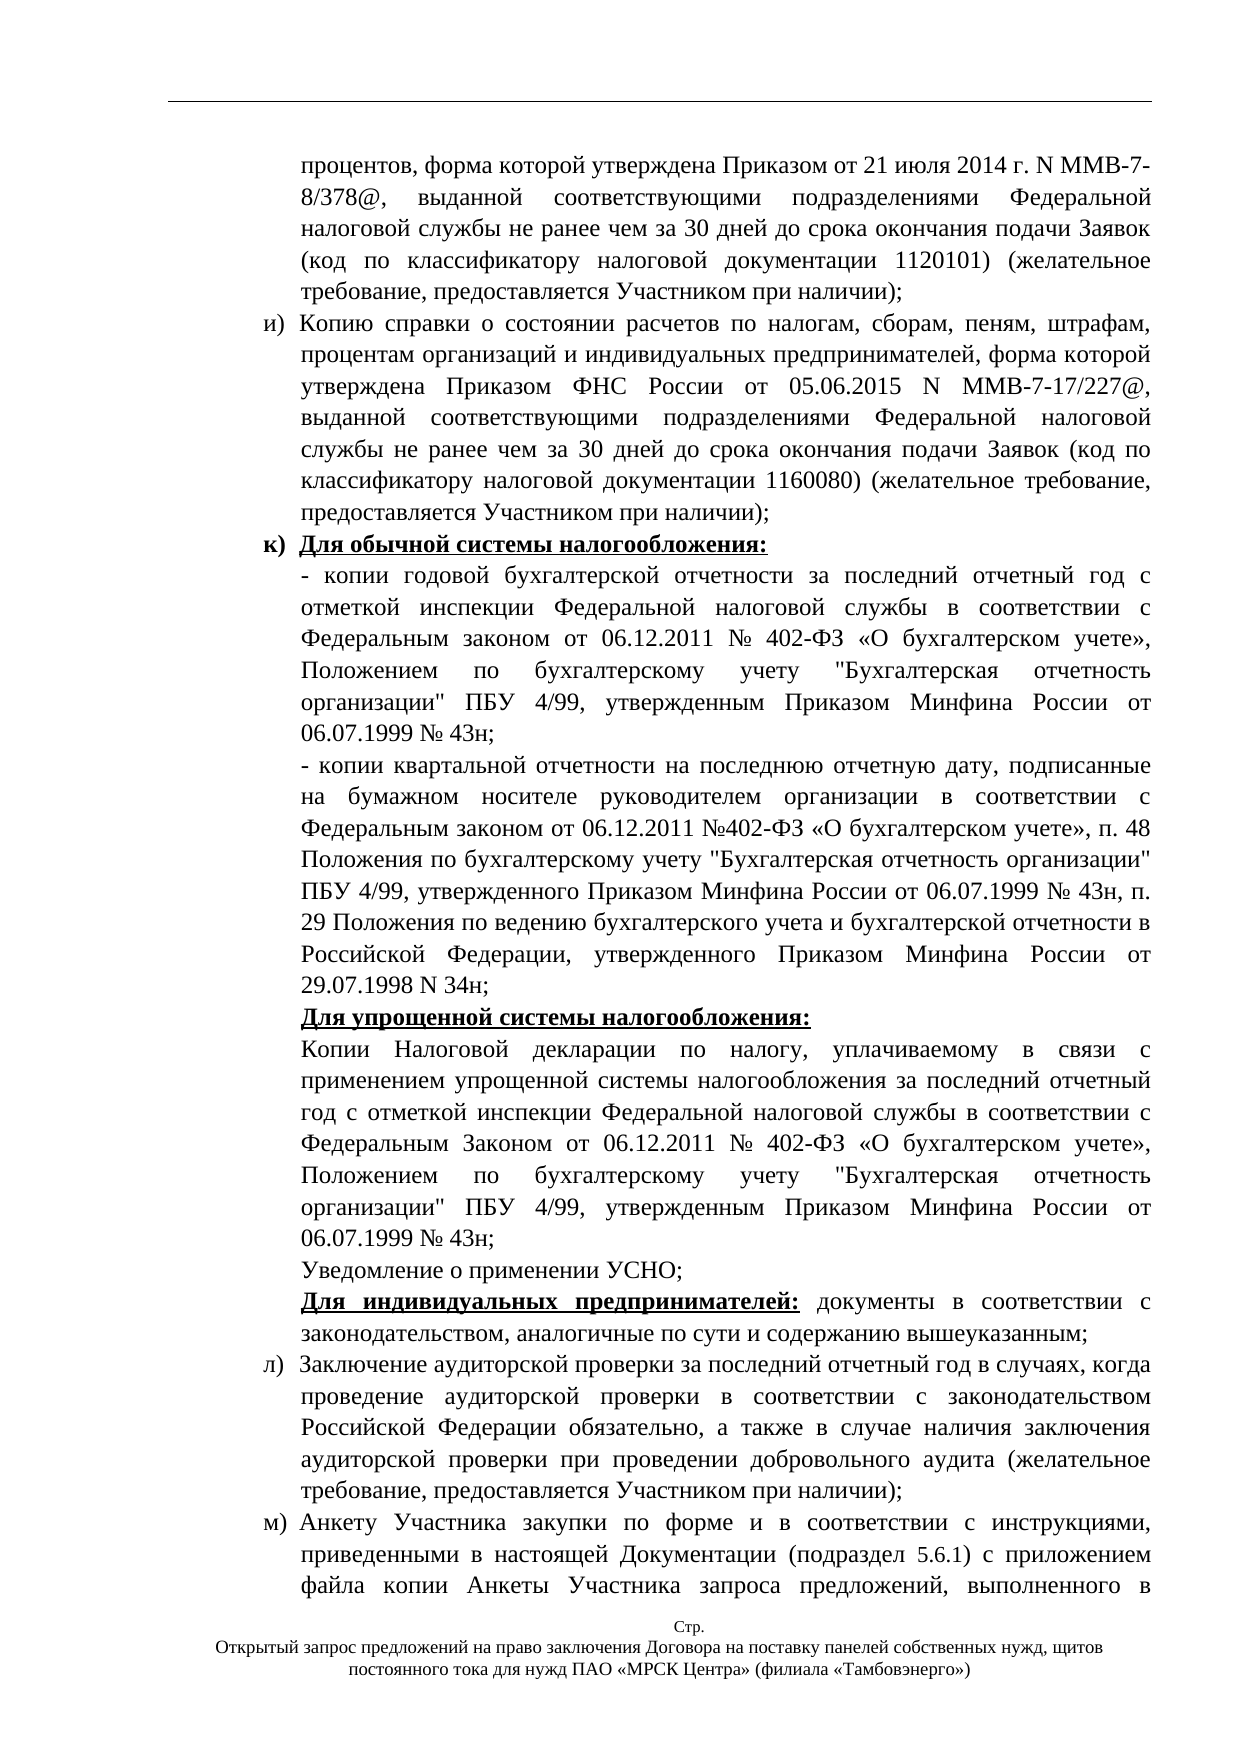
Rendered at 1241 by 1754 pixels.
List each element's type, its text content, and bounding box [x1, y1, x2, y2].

list Для обычной системы налогообложения: [263, 529, 1152, 557]
list Заключение аудиторской проверки за последний отчетный год в случаях, когда проведение аудиторской проверки в соответствии с законодательством Российской Федерации обязательно, а также в случае наличия заключения аудиторской проверки при проведении добровольного аудита (желательное требование, предоставляется Участником при наличии); [263, 1349, 1152, 1504]
text - копии квартальной отчетности на последнюю отчетную дату, подписанные на бумажном носителе руководителем организации в соответствии с Федеральным законом от 06.12.2011 №402-ФЗ «О бухгалтерском учете», п. 48 Положения по бухгалтерскому учету "Бухгалтерская отчетность организации" ПБУ 4/99, утвержденного Приказом Минфина России от 06.07.1999 № 43н, п. 29 Положения по ведению бухгалтерского учета и бухгалтерской отчетности в Российской Федерации, утвержденного Приказом Минфина России от 29.07.1998 N 34н; [301, 750, 1152, 999]
text Копии Налоговой декларации по налогу, уплачиваемому в связи с применением упрощенной системы налогообложения за последний отчетный год с отметкой инспекции Федеральной налоговой службы в соответствии с Федеральным Законом от 06.12.2011 № 402-ФЗ «О бухгалтерском учете», Положением по бухгалтерскому учету "Бухгалтерская отчетность организации" ПБУ 4/99, утвержденным Приказом Минфина России от 06.07.1999 № 43н; [301, 1034, 1152, 1252]
text Для упрощенной системы налогообложения: [301, 1002, 1152, 1031]
text Уведомление о применении УСНО; [301, 1255, 1152, 1283]
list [263, 150, 1152, 305]
text Для индивидуальных предпринимателей: документы в соответствии с законодательством, аналогичные по сути и содержанию вышеуказанным; [301, 1286, 1152, 1347]
list Копию справки о состоянии расчетов по налогам, сборам, пеням, штрафам, процентам организаций и индивидуальных предпринимателей, форма которой утверждена Приказом ФНС России от 05.06.2015 N ММВ-7-17/227@, выданной соответствующими подразделениями Федеральной налоговой службы не ранее чем за 30 дней до срока окончания подачи Заявок (код по классификатору налоговой документации 1160080) (желательное требование, предоставляется Участником при наличии); [263, 308, 1152, 526]
text - копии годовой бухгалтерской отчетности за последний отчетный год с отметкой инспекции Федеральной налоговой службы в соответствии с Федеральным законом от 06.12.2011 № 402-ФЗ «О бухгалтерском учете», Положением по бухгалтерскому учету "Бухгалтерская отчетность организации" ПБУ 4/99, утвержденным Приказом Минфина России от 06.07.1999 № 43н; [301, 560, 1152, 747]
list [263, 1507, 1152, 1599]
